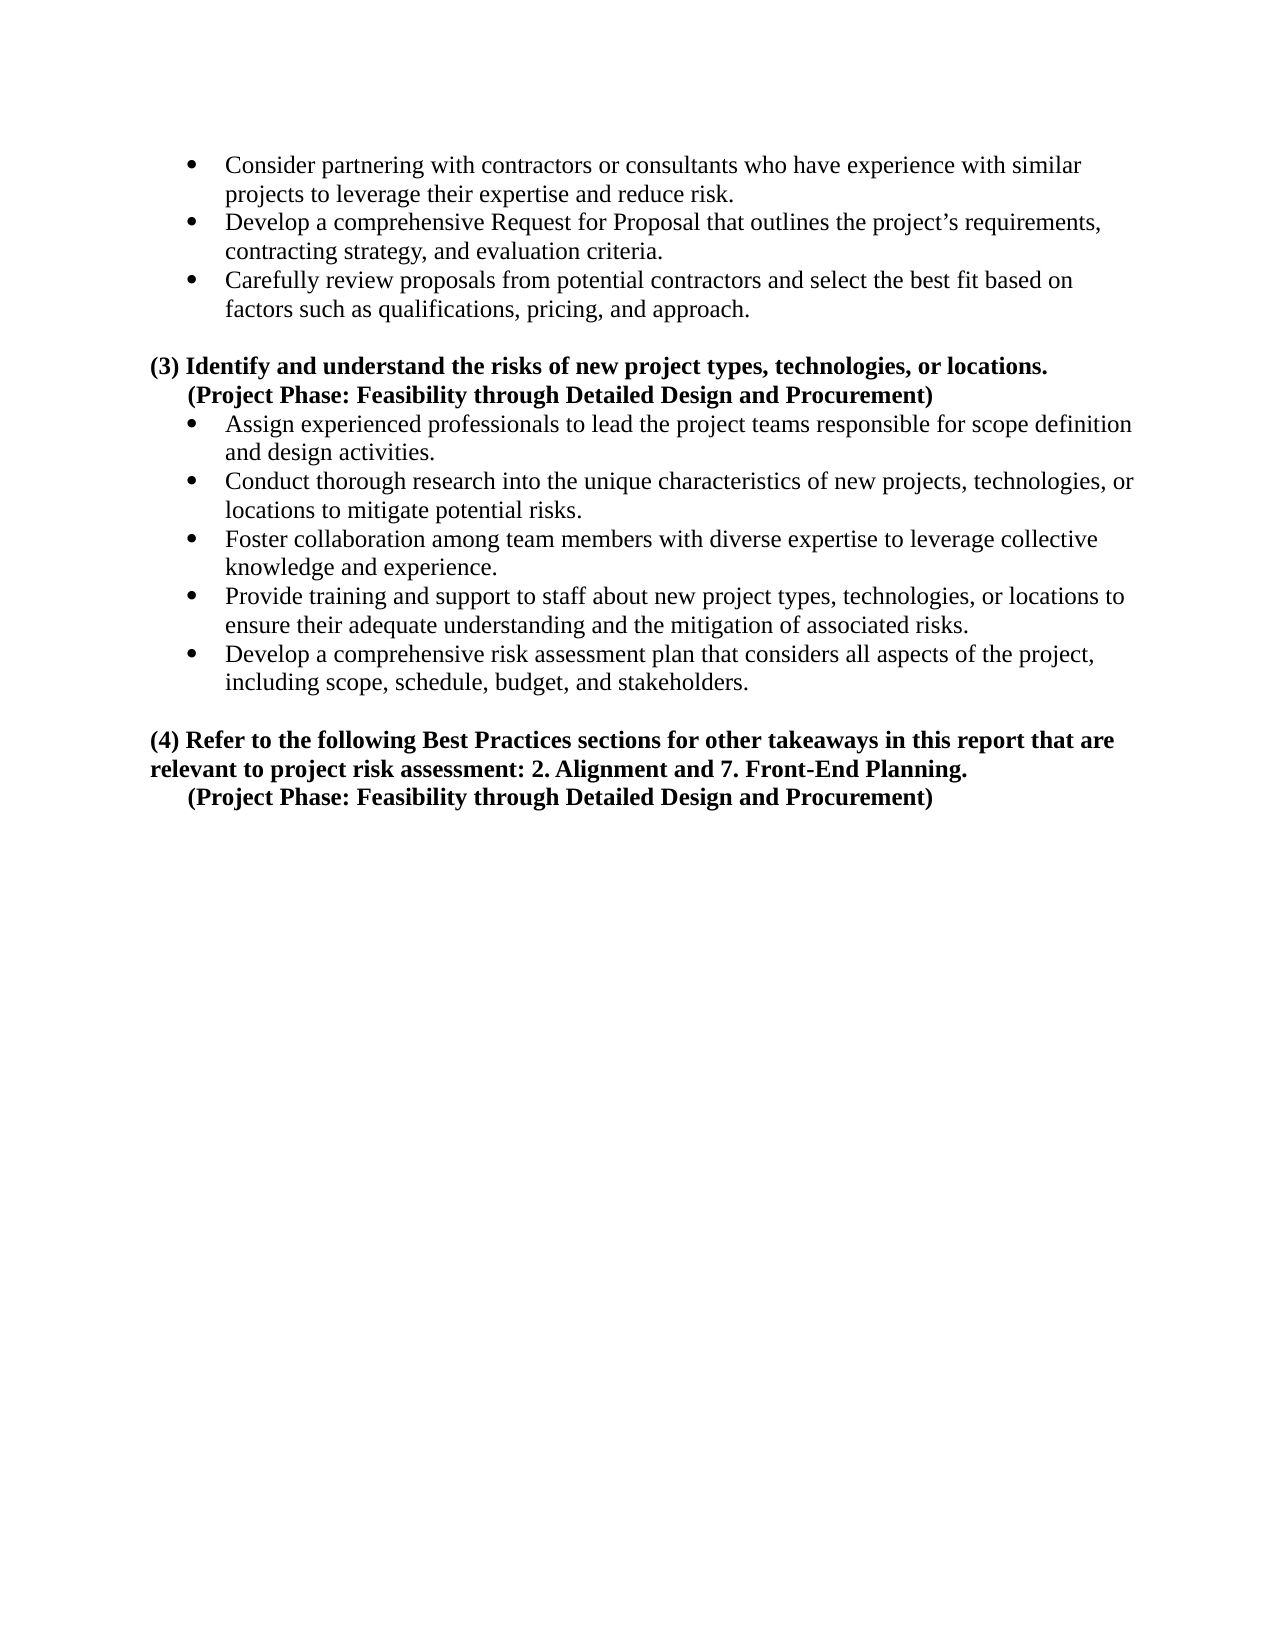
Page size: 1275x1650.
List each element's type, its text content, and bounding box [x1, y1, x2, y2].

list Carefully review proposals from potential contractors and select the best fit based on factors such as qualifications, pricing, and approach. [187, 265, 1134, 322]
list Consider partnering with contractors or consultants who have experience with similar projects to leverage their expertise and reduce risk. [187, 150, 1134, 207]
list Develop a comprehensive risk assessment plan that considers all aspects of the project, including scope, schedule, budget, and stakeholders. [187, 639, 1134, 696]
list Provide training and support to staff about new project types, technologies, or locations to ensure their adequate understanding and the mitigation of associated risks. [187, 581, 1134, 639]
subtitle (4) Refer to the following Best Practices sections for other takeaways in this report that are relevant to project risk assessment: 2. Alignment and 7. Front-End Planning. [150, 725, 1134, 782]
subtitle (Project Phase: Feasibility through Detailed Design and Procurement) [187, 782, 1134, 811]
list Assign experienced professionals to lead the project teams responsible for scope definition and design activities. [187, 409, 1134, 466]
list Develop a comprehensive Request for Proposal that outlines the project’s requirements, contracting strategy, and evaluation criteria. [187, 207, 1134, 265]
subtitle (Project Phase: Feasibility through Detailed Design and Procurement) [187, 380, 1134, 409]
subtitle (3) Identify and understand the risks of new project types, technologies, or locations. [150, 351, 1134, 380]
list Conduct thorough research into the unique characteristics of new projects, technologies, or locations to mitigate potential risks. [187, 466, 1134, 524]
list Foster collaboration among team members with diverse expertise to leverage collective knowledge and experience. [187, 524, 1134, 581]
